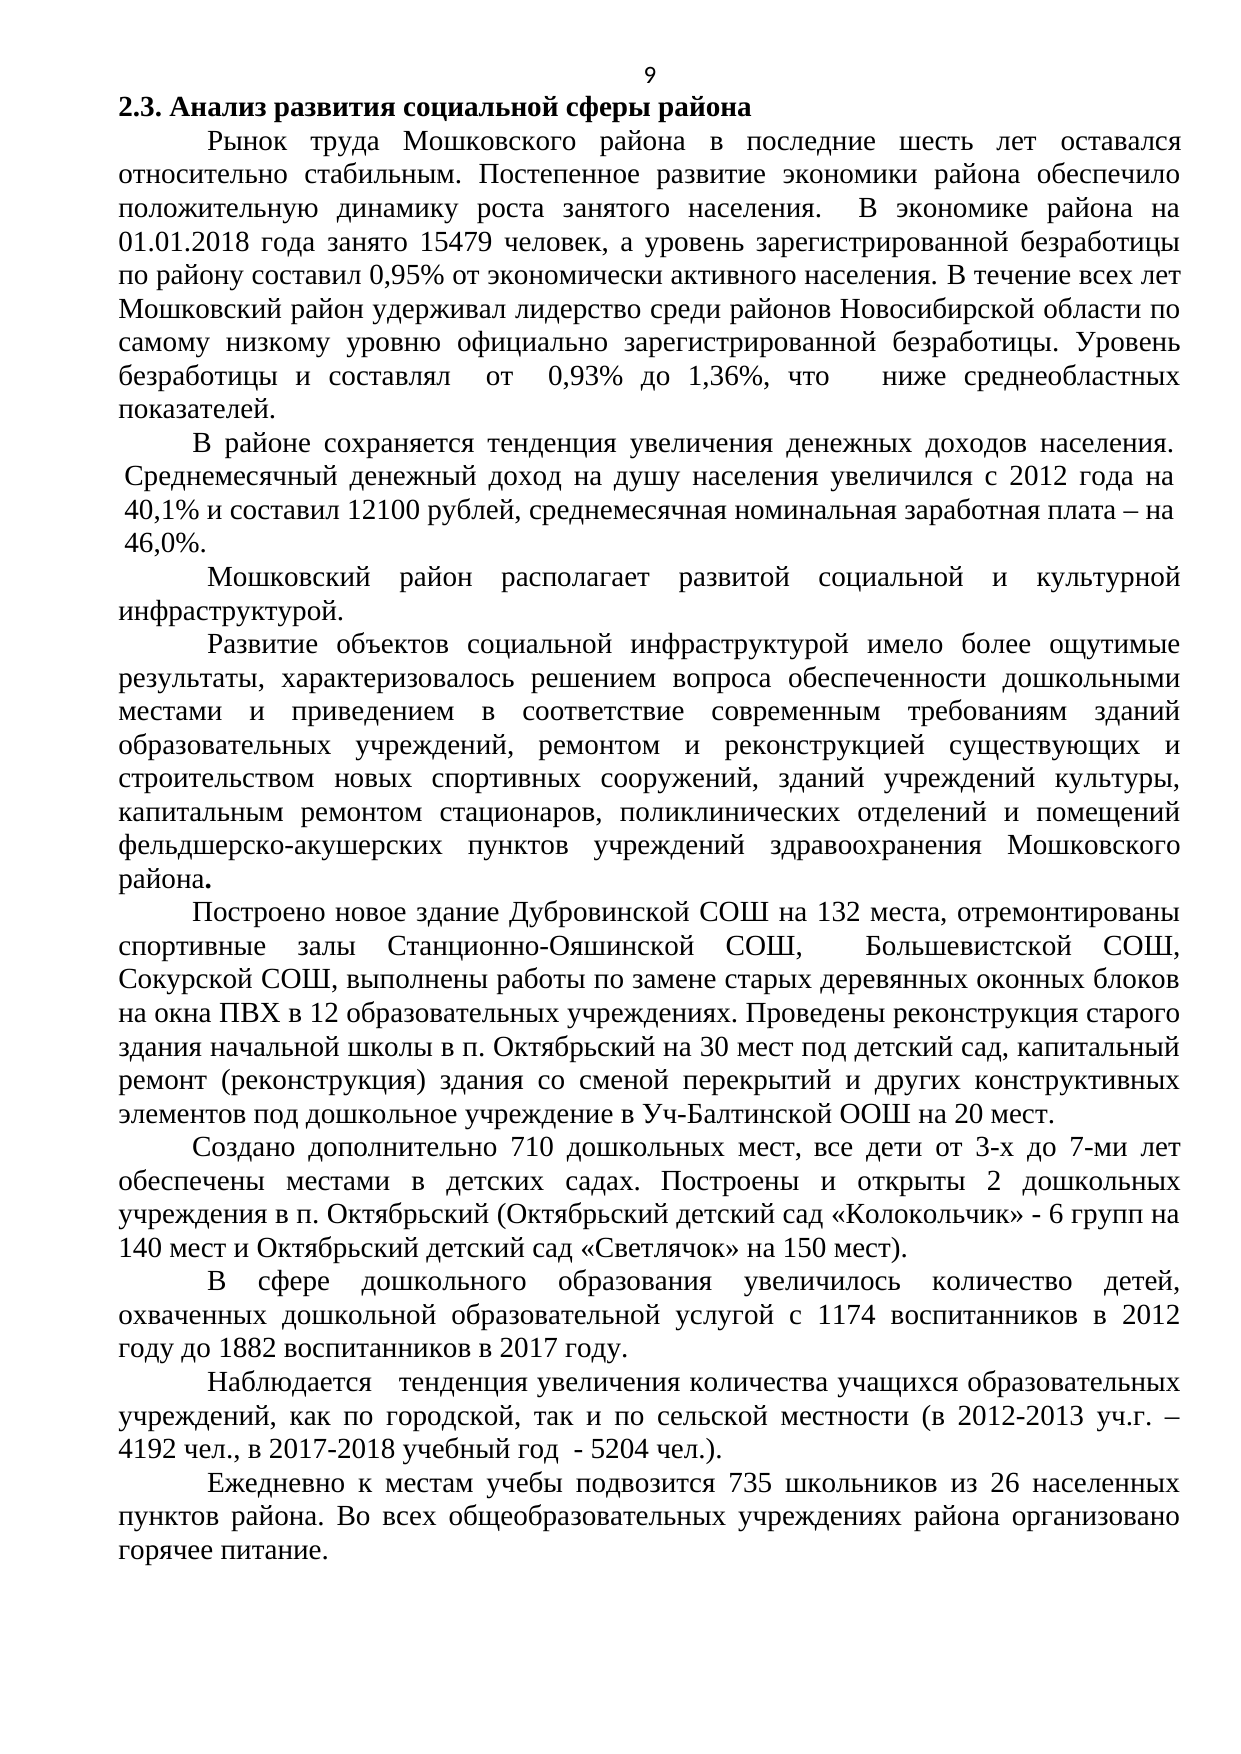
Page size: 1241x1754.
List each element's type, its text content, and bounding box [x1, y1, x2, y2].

text Ежедневно к местам учебы подвозится 735 школьников из 26 населенных пунктов района. Во всех общеобразовательных учреждениях района организовано горячее питание. [118, 1465, 1181, 1565]
text Рынок труда Мошковского района в последние шесть лет оставался относительно стабильным. Постепенное развитие экономики района обеспечило положительную динамику роста занятого населения. В экономике района на 01.01.2018 года занято 15479 человек, а уровень зарегистрированной безработицы по району составил 0,95% от экономически активного населения. В течение всех лет Мошковский район удерживал лидерство среди районов Новосибирской области по самому низкому уровню официально зарегистрированной безработицы. Уровень безработицы и составлял от 0,93% до 1,36%, что ниже среднеобластных показателей. [118, 123, 1181, 425]
text Создано дополнительно 710 дошкольных мест, все дети от 3-х до 7-ми лет обеспечены местами в детских садах. Построены и открыты 2 дошкольных учреждения в п. Октябрьский (Октябрьский детский сад «Колокольчик» - 6 групп на 140 мест и Октябрьский детский сад «Светлячок» на 150 мест). [118, 1129, 1181, 1263]
text В сфере дошкольного образования увеличилось количество детей, охваченных дошкольной образовательной услугой с 1174 воспитанников в 2012 году до 1882 воспитанников в 2017 году. [118, 1263, 1181, 1364]
text Развитие объектов социальной инфраструктурой имело более ощутимые результаты, характеризовалось решением вопроса обеспеченности дошкольными местами и приведением в соответствие современным требованиям зданий образовательных учреждений, ремонтом и реконструкцией существующих и строительством новых спортивных сооружений, зданий учреждений культуры, капитальным ремонтом стационаров, поликлинических отделений и помещений фельдшерско-акушерских пунктов учреждений здравоохранения Мошковского района. [118, 626, 1181, 894]
text 2.3. Анализ развития социальной сферы района [118, 89, 1181, 123]
text В районе сохраняется тенденция увеличения денежных доходов населения. Среднемесячный денежный доход на душу населения увеличился с 2012 года на 40,1% и составил 12100 рублей, среднемесячная номинальная заработная плата – на 46,0%. [124, 425, 1175, 559]
text Наблюдается тенденция увеличения количества учащихся образовательных учреждений, как по городской, так и по сельской местности (в 2012-2013 уч.г. – 4192 чел., в 2017-2018 учебный год - 5204 чел.). [118, 1364, 1181, 1465]
text Построено новое здание Дубровинской СОШ на 132 места, отремонтированы спортивные залы Станционно-Ояшинской СОШ, Большевистской СОШ, Сокурской СОШ, выполнены работы по замене старых деревянных оконных блоков на окна ПВХ в 12 образовательных учреждениях. Проведены реконструкция старого здания начальной школы в п. Октябрьский на 30 мест под детский сад, капитальный ремонт (реконструкция) здания со сменой перекрытий и других конструктивных элементов под дошкольное учреждение в Уч-Балтинской ООШ на 20 мест. [118, 894, 1181, 1129]
text Мошковский район располагает развитой социальной и культурной инфраструктурой. [118, 559, 1181, 626]
